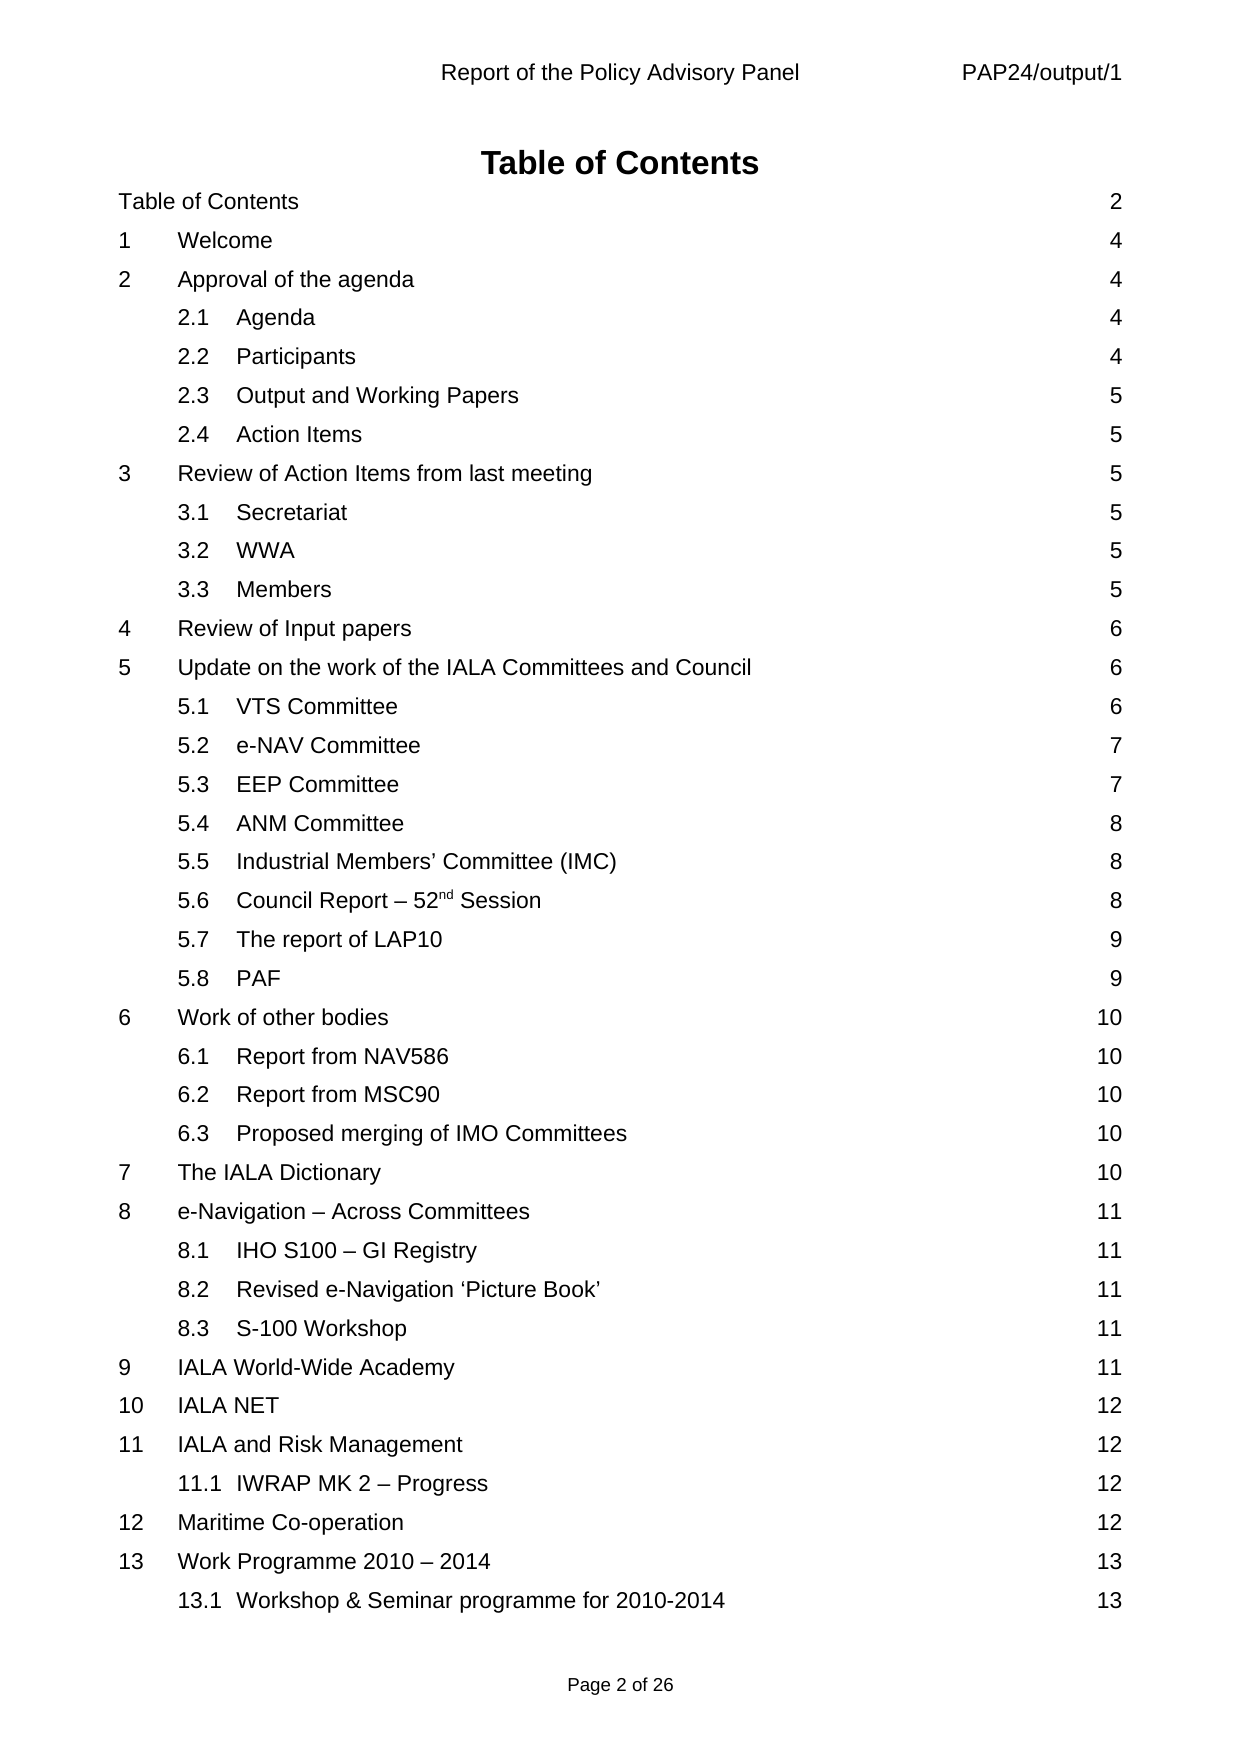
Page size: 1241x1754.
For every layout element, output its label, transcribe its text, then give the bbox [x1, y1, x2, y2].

text 8.1 IHO S100 – GI Registry 11 [177, 1237, 1092, 1263]
text 5 Update on the work of the IALA Committees and Council 6 [118, 654, 1092, 680]
text 5.5 Industrial Members’ Committee (IMC) 8 [177, 848, 1092, 875]
text 5.8 PAF 9 [177, 965, 1092, 991]
text 5.2 e-NAV Committee 7 [177, 732, 1092, 758]
text 5.4 ANM Committee 8 [177, 809, 1092, 836]
text 7 The IALA Dictionary 10 [118, 1159, 1092, 1186]
text Table of Contents 2 [118, 188, 1092, 214]
text 5.6 Council Report – 52nd Session 8 [177, 887, 1092, 913]
text 3.3 Members 5 [177, 576, 1092, 603]
text 10 IALA NET 12 [118, 1392, 1092, 1419]
title Table of Contents [118, 143, 1122, 182]
text 5.3 EEP Committee 7 [177, 771, 1092, 797]
text 3.1 Secretariat 5 [177, 499, 1092, 525]
text 2.4 Action Items 5 [177, 421, 1092, 447]
text 11 IALA and Risk Management 12 [118, 1431, 1092, 1457]
text 13.1 Workshop & Seminar programme for 2010-2014 13 [177, 1587, 1092, 1613]
text 3 Review of Action Items from last meeting 5 [118, 460, 1092, 486]
text 5.7 The report of LAP10 9 [177, 926, 1092, 952]
text 11.1 IWRAP MK 2 – Progress 12 [177, 1470, 1092, 1496]
text 2.2 Participants 4 [177, 343, 1092, 369]
text 5.1 VTS Committee 6 [177, 693, 1092, 719]
text 6.1 Report from NAV586 10 [177, 1043, 1092, 1069]
text 4 Review of Input papers 6 [118, 615, 1092, 642]
text 6.2 Report from MSC90 10 [177, 1081, 1092, 1108]
text 2 Approval of the agenda 4 [118, 266, 1092, 292]
text 2.3 Output and Working Papers 5 [177, 382, 1092, 408]
text 8.2 Revised e-Navigation ‘Picture Book’ 11 [177, 1276, 1092, 1302]
text 3.2 WWA 5 [177, 537, 1092, 564]
text 6 Work of other bodies 10 [118, 1004, 1092, 1030]
text 12 Maritime Co-operation 12 [118, 1509, 1092, 1535]
text 1 Welcome 4 [118, 227, 1092, 253]
text 2.1 Agenda 4 [177, 304, 1092, 331]
text 13 Work Programme 2010 – 2014 13 [118, 1548, 1092, 1574]
text 6.3 Proposed merging of IMO Committees 10 [177, 1120, 1092, 1147]
text 9 IALA World-Wide Academy 11 [118, 1353, 1092, 1380]
text 8 e-Navigation – Across Committees 11 [118, 1198, 1092, 1224]
text 8.3 S-100 Workshop 11 [177, 1314, 1092, 1341]
